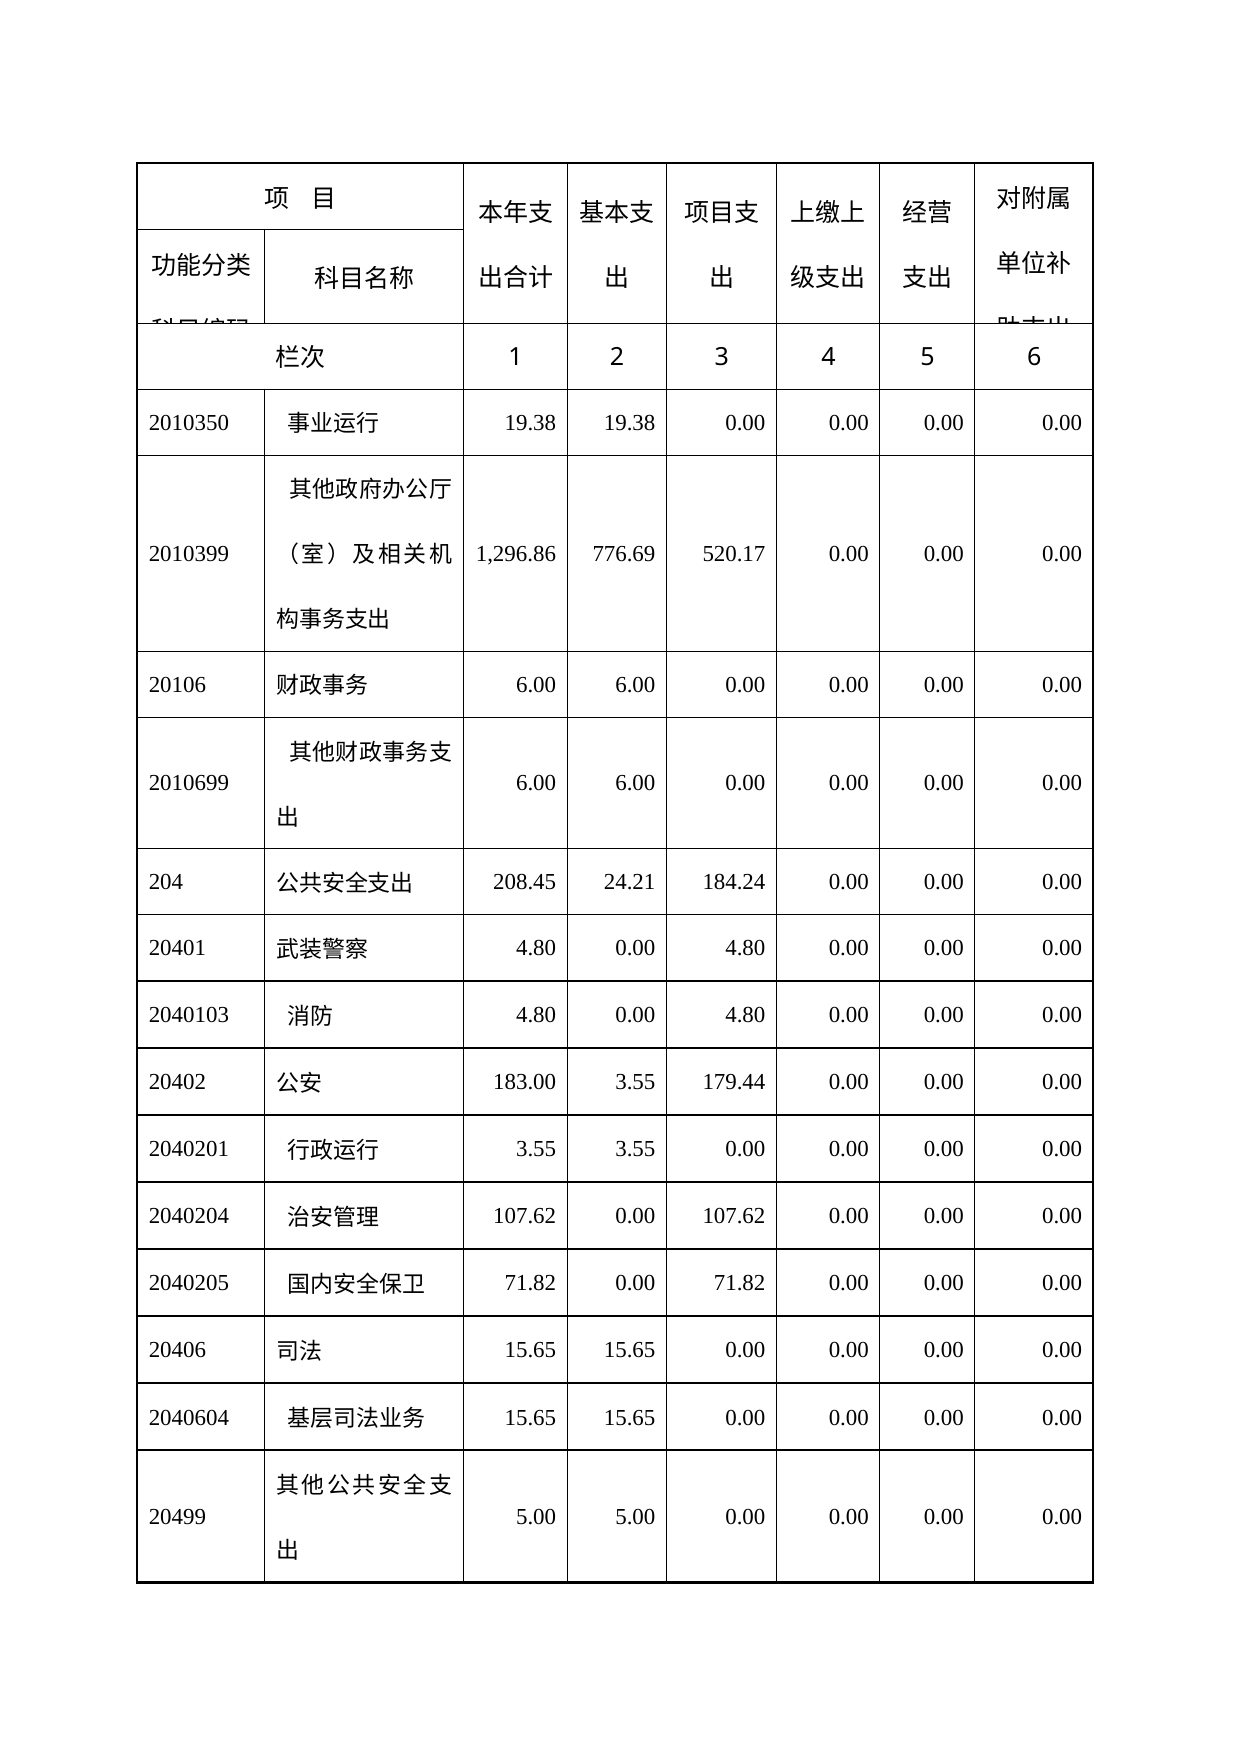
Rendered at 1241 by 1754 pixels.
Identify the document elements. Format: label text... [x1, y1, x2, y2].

table_header 上缴上级支出 [777, 164, 879, 322]
table_header 项 目 [138, 164, 463, 229]
table_cell 0.00 [975, 982, 1092, 1047]
table_cell 0.00 [975, 718, 1092, 848]
table_cell 科目名称 [265, 230, 463, 322]
table_cell 5 [880, 324, 974, 388]
table_cell 0.00 [880, 1384, 974, 1449]
table_cell 5.00 [568, 1451, 666, 1581]
table_cell 0.00 [667, 652, 776, 717]
table_cell 0.00 [777, 1183, 879, 1248]
table_cell 0.00 [667, 718, 776, 848]
table_header 项目支出 [667, 164, 776, 322]
table_cell 消防 [265, 982, 463, 1047]
table_cell 财政事务 [265, 652, 463, 717]
table_cell 0.00 [975, 1250, 1092, 1315]
table_cell 6.00 [464, 652, 567, 717]
table_cell 20406 [138, 1317, 264, 1382]
table_cell 功能分类科目编码 [138, 230, 264, 322]
table_cell 5.00 [464, 1451, 567, 1581]
table_cell 其他财政事务支出 [265, 718, 463, 848]
table_cell 20106 [138, 652, 264, 717]
table_cell 0.00 [975, 915, 1092, 980]
table_cell 107.62 [464, 1183, 567, 1248]
table_cell 0.00 [975, 1183, 1092, 1248]
table_cell 0.00 [667, 1116, 776, 1181]
table_cell 19.38 [464, 390, 567, 454]
table_cell 2040205 [138, 1250, 264, 1315]
table_cell 20401 [138, 915, 264, 980]
table_cell 208.45 [464, 849, 567, 914]
table_cell 3.55 [464, 1116, 567, 1181]
table_cell 0.00 [777, 390, 879, 454]
table_cell 0.00 [880, 718, 974, 848]
table_cell 其他公共安全支出 [265, 1451, 463, 1581]
table_cell 2040103 [138, 982, 264, 1047]
table_cell 184.24 [667, 849, 776, 914]
table_cell 行政运行 [265, 1116, 463, 1181]
table_header 经营支出 [880, 164, 974, 322]
table_cell 0.00 [975, 1116, 1092, 1181]
table_cell 事业运行 [265, 390, 463, 454]
table_cell 15.65 [568, 1384, 666, 1449]
table_cell 治安管理 [265, 1183, 463, 1248]
table_cell 0.00 [568, 915, 666, 980]
table_cell 栏次 [138, 324, 463, 388]
table_cell 0.00 [777, 1317, 879, 1382]
table_cell 0.00 [975, 1049, 1092, 1114]
table_cell 3.55 [568, 1116, 666, 1181]
table_cell 4.80 [667, 982, 776, 1047]
table_cell 204 [138, 849, 264, 914]
table_cell 0.00 [568, 982, 666, 1047]
table_cell 0.00 [975, 849, 1092, 914]
table_cell 2010350 [138, 390, 264, 454]
table_cell 6 [975, 324, 1092, 388]
table_cell 2 [568, 324, 666, 388]
table_cell 基层司法业务 [265, 1384, 463, 1449]
table_cell 71.82 [464, 1250, 567, 1315]
table_cell 2040201 [138, 1116, 264, 1181]
table_cell 0.00 [975, 1384, 1092, 1449]
table_cell 0.00 [667, 1451, 776, 1581]
table_header 基本支出 [568, 164, 666, 322]
table_cell 0.00 [880, 915, 974, 980]
table_cell 2010399 [138, 456, 264, 651]
table_cell 24.21 [568, 849, 666, 914]
table_cell 0.00 [880, 652, 974, 717]
table_cell 179.44 [667, 1049, 776, 1114]
table_cell 4 [777, 324, 879, 388]
table_cell 0.00 [777, 718, 879, 848]
table_cell 0.00 [777, 1116, 879, 1181]
table_cell 0.00 [880, 456, 974, 651]
table_cell 0.00 [777, 456, 879, 651]
table_cell 司法 [265, 1317, 463, 1382]
table_cell 0.00 [777, 849, 879, 914]
table_cell 0.00 [975, 390, 1092, 454]
table_cell 0.00 [568, 1250, 666, 1315]
table_cell 776.69 [568, 456, 666, 651]
table_cell 0.00 [777, 982, 879, 1047]
table_cell 1 [464, 324, 567, 388]
table_cell 6.00 [464, 718, 567, 848]
table_cell 3.55 [568, 1049, 666, 1114]
table_cell 武装警察 [265, 915, 463, 980]
table_cell 107.62 [667, 1183, 776, 1248]
table_cell 0.00 [975, 456, 1092, 651]
table_cell 0.00 [777, 1451, 879, 1581]
table_cell 2040604 [138, 1384, 264, 1449]
table_cell 1,296.86 [464, 456, 567, 651]
table_cell 0.00 [777, 1250, 879, 1315]
table_cell 20499 [138, 1451, 264, 1581]
table_cell 0.00 [880, 390, 974, 454]
table_cell 0.00 [975, 652, 1092, 717]
table_cell 0.00 [880, 1116, 974, 1181]
table_cell 公安 [265, 1049, 463, 1114]
table_cell 15.65 [568, 1317, 666, 1382]
table_cell 0.00 [568, 1183, 666, 1248]
table_cell 19.38 [568, 390, 666, 454]
table_cell 4.80 [464, 915, 567, 980]
table_header 本年支出合计 [464, 164, 567, 322]
table_cell 0.00 [667, 1317, 776, 1382]
table_cell 3 [667, 324, 776, 388]
table_cell 0.00 [667, 390, 776, 454]
table_cell 0.00 [975, 1451, 1092, 1581]
table_cell 71.82 [667, 1250, 776, 1315]
table_cell 国内安全保卫 [265, 1250, 463, 1315]
table_cell 0.00 [880, 1049, 974, 1114]
table_cell 其他政府办公厅（室）及相关机构事务支出 [265, 456, 463, 651]
table_cell 0.00 [880, 1317, 974, 1382]
table_cell 公共安全支出 [265, 849, 463, 914]
table_cell 520.17 [667, 456, 776, 651]
table_cell 4.80 [667, 915, 776, 980]
table_cell 0.00 [880, 982, 974, 1047]
table_cell 6.00 [568, 718, 666, 848]
table_cell 0.00 [880, 1451, 974, 1581]
table_cell 0.00 [777, 915, 879, 980]
table_cell 0.00 [667, 1384, 776, 1449]
table_cell 183.00 [464, 1049, 567, 1114]
table_cell 2040204 [138, 1183, 264, 1248]
table_cell 15.65 [464, 1317, 567, 1382]
table_cell 0.00 [777, 1384, 879, 1449]
table_cell 0.00 [777, 1049, 879, 1114]
table_cell 0.00 [880, 849, 974, 914]
table_cell 20402 [138, 1049, 264, 1114]
table_header 对附属单位补助支出 [975, 164, 1092, 322]
table_cell 0.00 [880, 1250, 974, 1315]
table_cell 15.65 [464, 1384, 567, 1449]
table_cell 0.00 [777, 652, 879, 717]
table_cell 0.00 [880, 1183, 974, 1248]
table_cell 2010699 [138, 718, 264, 848]
table_cell 0.00 [975, 1317, 1092, 1382]
table_cell 4.80 [464, 982, 567, 1047]
table_cell 6.00 [568, 652, 666, 717]
